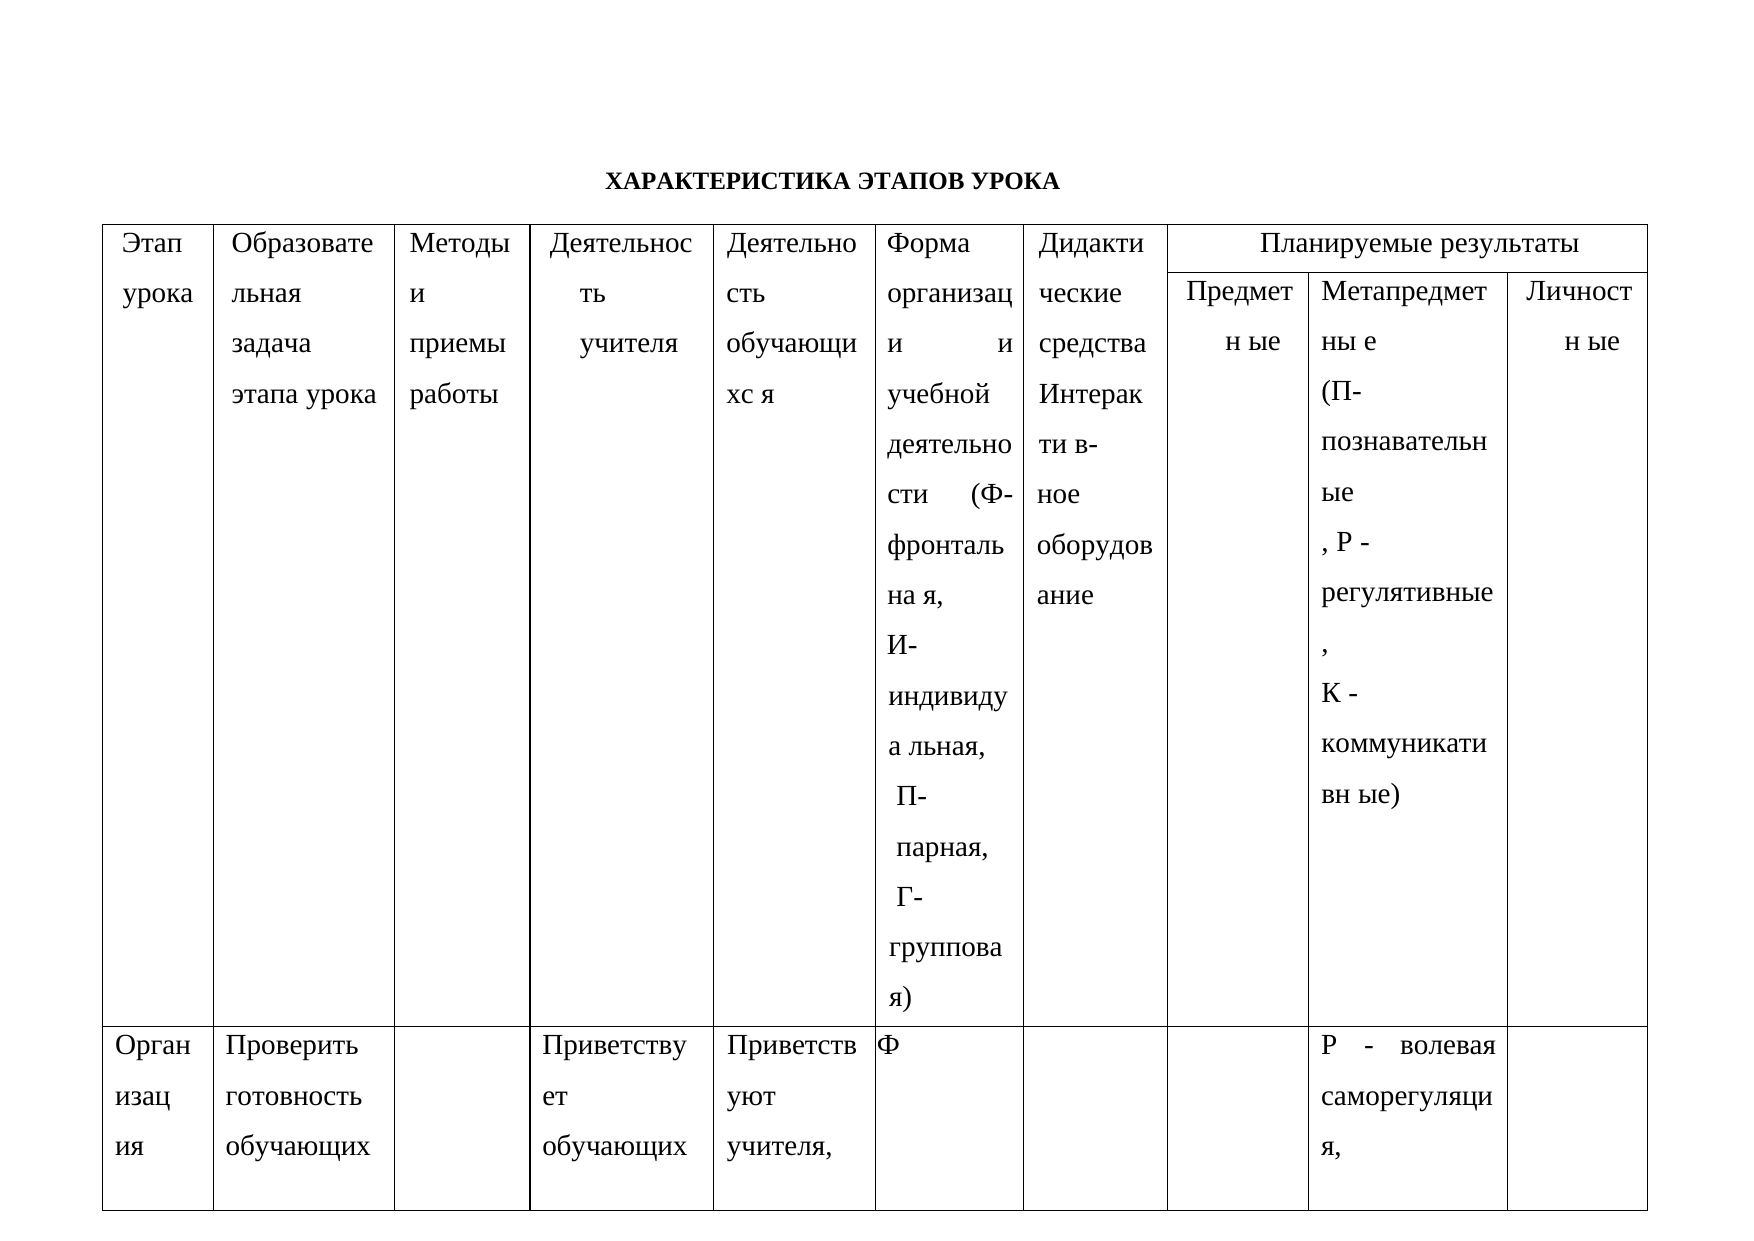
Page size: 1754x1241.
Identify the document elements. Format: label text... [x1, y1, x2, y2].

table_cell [531, 1027, 713, 1210]
table_header Деятельность обучающихс я [714, 225, 875, 1026]
table_header Этап урока [103, 225, 213, 1026]
table_cell Предметн ые [1168, 273, 1308, 1026]
table_cell Ф [876, 1027, 1023, 1210]
table_header Планируемые результаты [1168, 225, 1647, 272]
table_header Форма организаци и учебной деятельности (Ф- фронтальна я, И- индивидуа льная, П-парная, Г- групповая) [876, 225, 1023, 1026]
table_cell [103, 1027, 213, 1210]
table_cell [1508, 1027, 1647, 1210]
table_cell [714, 1027, 875, 1210]
table_cell [1168, 1027, 1308, 1210]
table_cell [214, 1027, 394, 1210]
table_header Образовательная задача этапа урока [214, 225, 394, 1026]
table_header Дидактические средстваИнтеракти в- ное оборудование [1024, 225, 1167, 1026]
table_header Деятельность учителя [531, 225, 713, 1026]
table_header Методы и приемы работы [395, 225, 529, 1026]
text ХАРАКТЕРИСТИКА ЭТАПОВ УРОКА [311, 166, 1443, 194]
table_cell Личностн ые [1508, 273, 1647, 1026]
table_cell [1309, 1027, 1507, 1210]
table_cell [395, 1027, 529, 1210]
table_cell [1024, 1027, 1167, 1210]
table_cell Метапредметны е (П- познавательные , Р - регулятивные, К - коммуникативн ые) [1309, 273, 1507, 1026]
